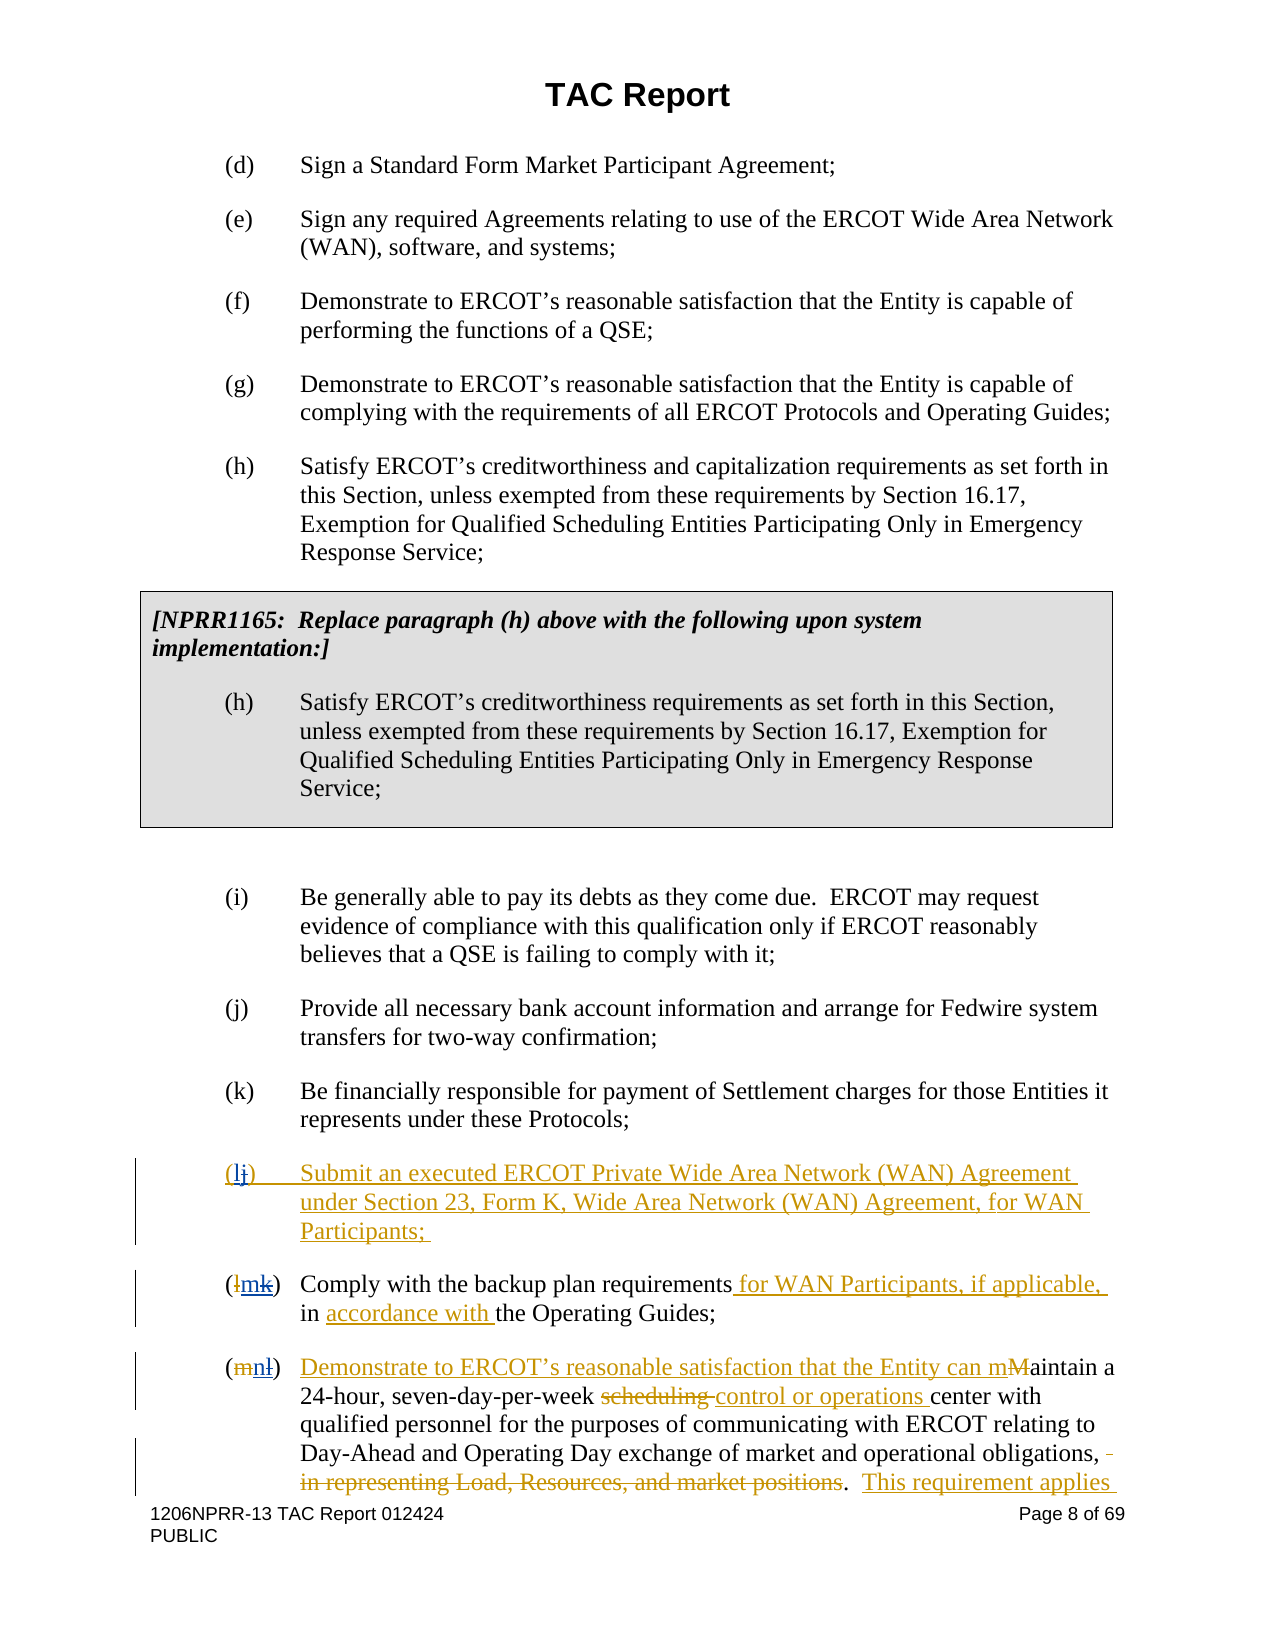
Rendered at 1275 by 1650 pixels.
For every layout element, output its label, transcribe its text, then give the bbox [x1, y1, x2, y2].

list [225, 1352, 1125, 1496]
table_header [NPRR1165: Replace paragraph (h) above with the following upon system implementation:] (h) Satisfy ERCOT’s creditworthiness requirements as set forth in this Section, unless exempted from these requirements by Section 16.17, Exemption for Qualified Scheduling Entities Participating Only in Emergency Response Service; [141, 592, 1112, 827]
list () Comply with the backup plan requirementsin the Operating Guides; [225, 1269, 1125, 1327]
list (h) Satisfy ERCOT’s creditworthiness and capitalization requirements as set forth in this Section, unless exempted from these requirements by Section 16.17, Exemption for Qualified Scheduling Entities Participating Only in Emergency Response Service; [225, 451, 1125, 566]
list (e) Sign any required Agreements relating to use of the ERCOT Wide Area Network (WAN), software, and systems; [225, 204, 1125, 261]
list (d) Sign a Standard Form Market Participant Agreement; [225, 150, 1125, 179]
list (k) Be financially responsible for payment of Settlement charges for those Entities it represents under these Protocols; [225, 1076, 1125, 1133]
list (f) Demonstrate to ERCOT’s reasonable satisfaction that the Entity is capable of performing the functions of a QSE; [225, 286, 1125, 344]
list (i) Be generally able to pay its debts as they come due. ERCOT may request evidence of compliance with this qualification only if ERCOT reasonably believes that a QSE is failing to comply with it; [225, 882, 1125, 968]
list (g) Demonstrate to ERCOT’s reasonable satisfaction that the Entity is capable of complying with the requirements of all ERCOT Protocols and Operating Guides; [225, 369, 1125, 426]
list (j) Provide all necessary bank account information and arrange for Fedwire system transfers for two-way confirmation; [225, 993, 1125, 1051]
